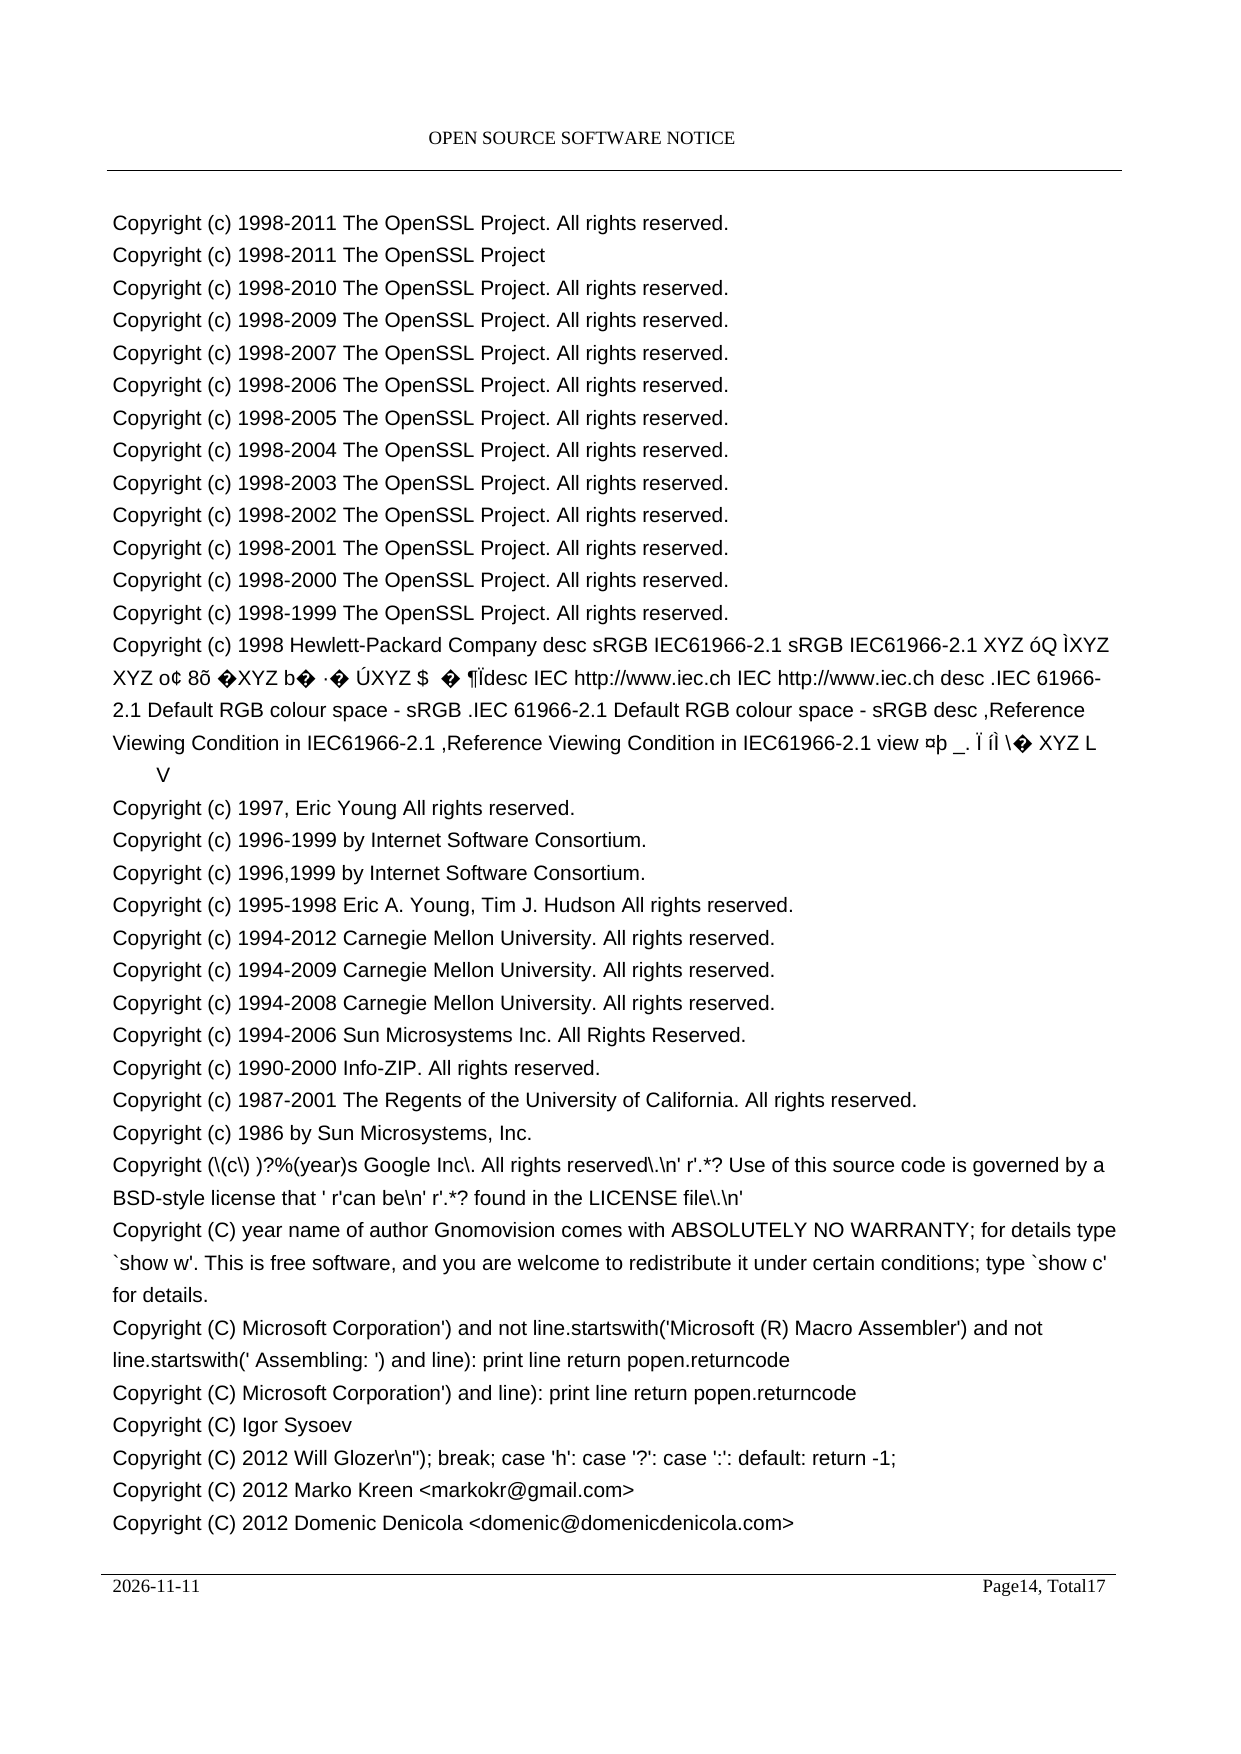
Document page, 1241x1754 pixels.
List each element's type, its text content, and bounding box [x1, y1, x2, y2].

text Copyright (\(c\) )?%(year)s Google Inc\. All rights reserved\.\n' r'.*? Use of this source code is governed by a BSD-style license that ' r'can be\n' r'.*? found in the LICENSE file\.\n' [112, 1149, 1128, 1214]
text Copyright (c) 1996,1999 by Internet Software Consortium. [112, 856, 1128, 889]
text Copyright (c) 1994-2006 Sun Microsystems Inc. All Rights Reserved. [112, 1019, 1128, 1051]
text Copyright (c) 1987-2001 The Regents of the University of California. All rights reserved. [112, 1084, 1128, 1116]
text Copyright (c) 1998-2007 The OpenSSL Project. All rights reserved. [112, 336, 1128, 369]
text Copyright (C) 2012 Will Glozer\n"); break; case 'h': case '?': case ':': default: return -1; [112, 1441, 1128, 1474]
text Copyright (c) 1998-2003 The OpenSSL Project. All rights reserved. [112, 466, 1128, 499]
text Copyright (c) 1998 Hewlett-Packard Company desc sRGB IEC61966-2.1 sRGB IEC61966-2.1 XYZ óQ ÌXYZ XYZ o¢ 8õ �XYZ b� ·� ÚXYZ $ � ¶Ïdesc IEC http://www.iec.ch IEC http://www.iec.ch desc .IEC 61966-2.1 Default RGB colour space - sRGB .IEC 61966-2.1 Default RGB colour space - sRGB desc ,Reference Viewing Condition in IEC61966-2.1 ,Reference Viewing Condition in IEC61966-2.1 view ¤þ _. Ï íÌ \� XYZ L V [112, 629, 1128, 791]
text Copyright (c) 1998-2010 The OpenSSL Project. All rights reserved. [112, 271, 1128, 304]
text Copyright (C) 2012 Domenic Denicola <domenic@domenicdenicola.com> [112, 1506, 1128, 1571]
text Copyright (c) 1998-1999 The OpenSSL Project. All rights reserved. [112, 596, 1128, 629]
text Copyright (c) 1994-2009 Carnegie Mellon University. All rights reserved. [112, 954, 1128, 986]
text Copyright (c) 1996-1999 by Internet Software Consortium. [112, 824, 1128, 856]
text Copyright (c) 1998-2009 The OpenSSL Project. All rights reserved. [112, 304, 1128, 336]
text Copyright (c) 1998-2011 The OpenSSL Project [112, 239, 1128, 271]
text Copyright (C) Microsoft Corporation') and line): print line return popen.returncode [112, 1376, 1128, 1409]
text Copyright (c) 1998-2011 The OpenSSL Project. All rights reserved. [112, 206, 1128, 239]
text Copyright (c) 1998-2000 The OpenSSL Project. All rights reserved. [112, 564, 1128, 596]
text Copyright (C) 2012 Marko Kreen <markokr@gmail.com> [112, 1474, 1128, 1506]
text Copyright (c) 1995-1998 Eric A. Young, Tim J. Hudson All rights reserved. [112, 889, 1128, 921]
text Copyright (c) 1998-2005 The OpenSSL Project. All rights reserved. [112, 401, 1128, 434]
text Copyright (C) year name of author Gnomovision comes with ABSOLUTELY NO WARRANTY; for details type `show w'. This is free software, and you are welcome to redistribute it under certain conditions; type `show c' for details. [112, 1214, 1128, 1311]
text Copyright (C) Igor Sysoev [112, 1409, 1128, 1441]
text Copyright (c) 1998-2004 The OpenSSL Project. All rights reserved. [112, 434, 1128, 466]
text Copyright (c) 1998-2002 The OpenSSL Project. All rights reserved. [112, 499, 1128, 531]
text Copyright (c) 1997, Eric Young All rights reserved. [112, 791, 1128, 824]
text Copyright (C) Microsoft Corporation') and not line.startswith('Microsoft (R) Macro Assembler') and not line.startswith(' Assembling: ') and line): print line return popen.returncode [112, 1311, 1128, 1376]
text Copyright (c) 1994-2012 Carnegie Mellon University. All rights reserved. [112, 921, 1128, 954]
text Copyright (c) 1986 by Sun Microsystems, Inc. [112, 1116, 1128, 1149]
text Copyright (c) 1998-2001 The OpenSSL Project. All rights reserved. [112, 531, 1128, 564]
text Copyright (c) 1998-2006 The OpenSSL Project. All rights reserved. [112, 369, 1128, 401]
text Copyright (c) 1990-2000 Info-ZIP. All rights reserved. [112, 1051, 1128, 1084]
text Copyright (c) 1994-2008 Carnegie Mellon University. All rights reserved. [112, 986, 1128, 1019]
